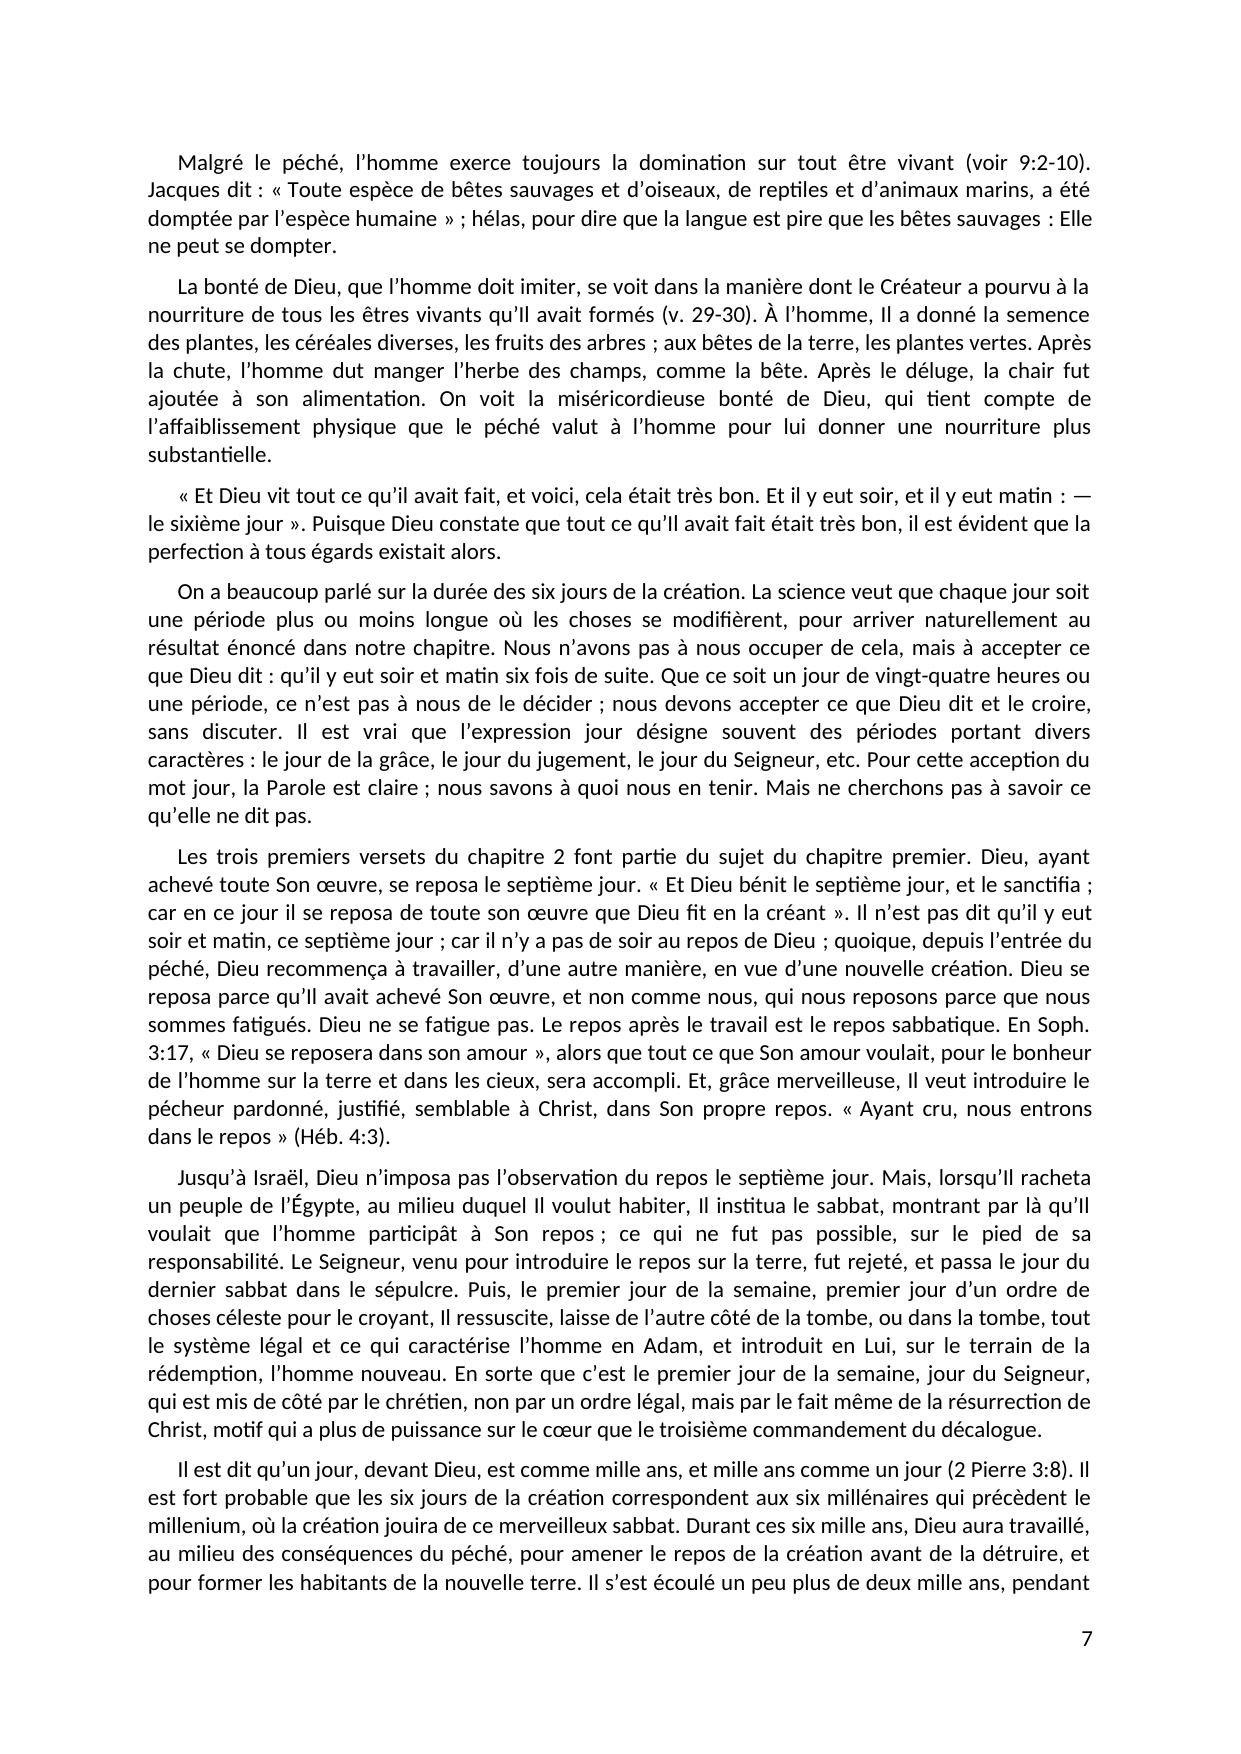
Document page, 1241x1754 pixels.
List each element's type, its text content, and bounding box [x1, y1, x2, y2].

text Jusqu’à Israël, Dieu n’imposa pas l’observation du repos le septième jour. Mais, lorsqu’Il racheta un peuple de l’Égypte, au milieu duquel Il voulut habiter, Il institua le sabbat, montrant par là qu’Il voulait que l’homme participât à Son repos ; ce qui ne fut pas possible, sur le pied de sa responsabilité. Le Seigneur, venu pour introduire le repos sur la terre, fut rejeté, et passa le jour du dernier sabbat dans le sépulcre. Puis, le premier jour de la semaine, premier jour d’un ordre de choses céleste pour le croyant, Il ressuscite, laisse de l’autre côté de la tombe, ou dans la tombe, tout le système légal et ce qui caractérise l’homme en Adam, et introduit en Lui, sur le terrain de la rédemption, l’homme nouveau. En sorte que c’est le premier jour de la semaine, jour du Seigneur, qui est mis de côté par le chrétien, non par un ordre légal, mais par le fait même de la résurrection de Christ, motif qui a plus de puissance sur le cœur que le troisième commandement du décalogue. [148, 1163, 1093, 1443]
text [148, 1456, 1093, 1596]
text Malgré le péché, l’homme exerce toujours la domination sur tout être vivant (voir 9:2-10). Jacques dit : « Toute espèce de bêtes sauvages et d’oiseaux, de reptiles et d’animaux marins, a été domptée par l’espèce humaine » ; hélas, pour dire que la langue est pire que les bêtes sauvages : Elle ne peut se dompter. [148, 148, 1093, 260]
text « Et Dieu vit tout ce qu’il avait fait, et voici, cela était très bon. Et il y eut soir, et il y eut matin : — le sixième jour ». Puisque Dieu constate que tout ce qu’Il avait fait était très bon, il est évident que la perfection à tous égards existait alors. [148, 481, 1093, 565]
text Les trois premiers versets du chapitre 2 font partie du sujet du chapitre premier. Dieu, ayant achevé toute Son œuvre, se reposa le septième jour. « Et Dieu bénit le septième jour, et le sanctifia ; car en ce jour il se reposa de toute son œuvre que Dieu fit en la créant ». Il n’est pas dit qu’il y eut soir et matin, ce septième jour ; car il n’y a pas de soir au repos de Dieu ; quoique, depuis l’entrée du péché, Dieu recommença à travailler, d’une autre manière, en vue d’une nouvelle création. Dieu se reposa parce qu’Il avait achevé Son œuvre, et non comme nous, qui nous reposons parce que nous sommes fatigués. Dieu ne se fatigue pas. Le repos après le travail est le repos sabbatique. En Soph. 3:17, « Dieu se reposera dans son amour », alors que tout ce que Son amour voulait, pour le bonheur de l’homme sur la terre et dans les cieux, sera accompli. Et, grâce merveilleuse, Il veut introduire le pécheur pardonné, justifié, semblable à Christ, dans Son propre repos. « Ayant cru, nous entrons dans le repos » (Héb. 4:3). [148, 842, 1093, 1150]
text La bonté de Dieu, que l’homme doit imiter, se voit dans la manière dont le Créateur a pourvu à la nourriture de tous les êtres vivants qu’Il avait formés (v. 29-30). À l’homme, Il a donné la semence des plantes, les céréales diverses, les fruits des arbres ; aux bêtes de la terre, les plantes vertes. Après la chute, l’homme dut manger l’herbe des champs, comme la bête. Après le déluge, la chair fut ajoutée à son alimentation. On voit la miséricordieuse bonté de Dieu, qui tient compte de l’affaiblissement physique que le péché valut à l’homme pour lui donner une nourriture plus substantielle. [148, 272, 1093, 468]
text On a beaucoup parlé sur la durée des six jours de la création. La science veut que chaque jour soit une période plus ou moins longue où les choses se modifièrent, pour arriver naturellement au résultat énoncé dans notre chapitre. Nous n’avons pas à nous occuper de cela, mais à accepter ce que Dieu dit : qu’il y eut soir et matin six fois de suite. Que ce soit un jour de vingt-quatre heures ou une période, ce n’est pas à nous de le décider ; nous devons accepter ce que Dieu dit et le croire, sans discuter. Il est vrai que l’expression jour désigne souvent des périodes portant divers caractères : le jour de la grâce, le jour du jugement, le jour du Seigneur, etc. Pour cette acception du mot jour, la Parole est claire ; nous savons à quoi nous en tenir. Mais ne cherchons pas à savoir ce qu’elle ne dit pas. [148, 577, 1093, 829]
